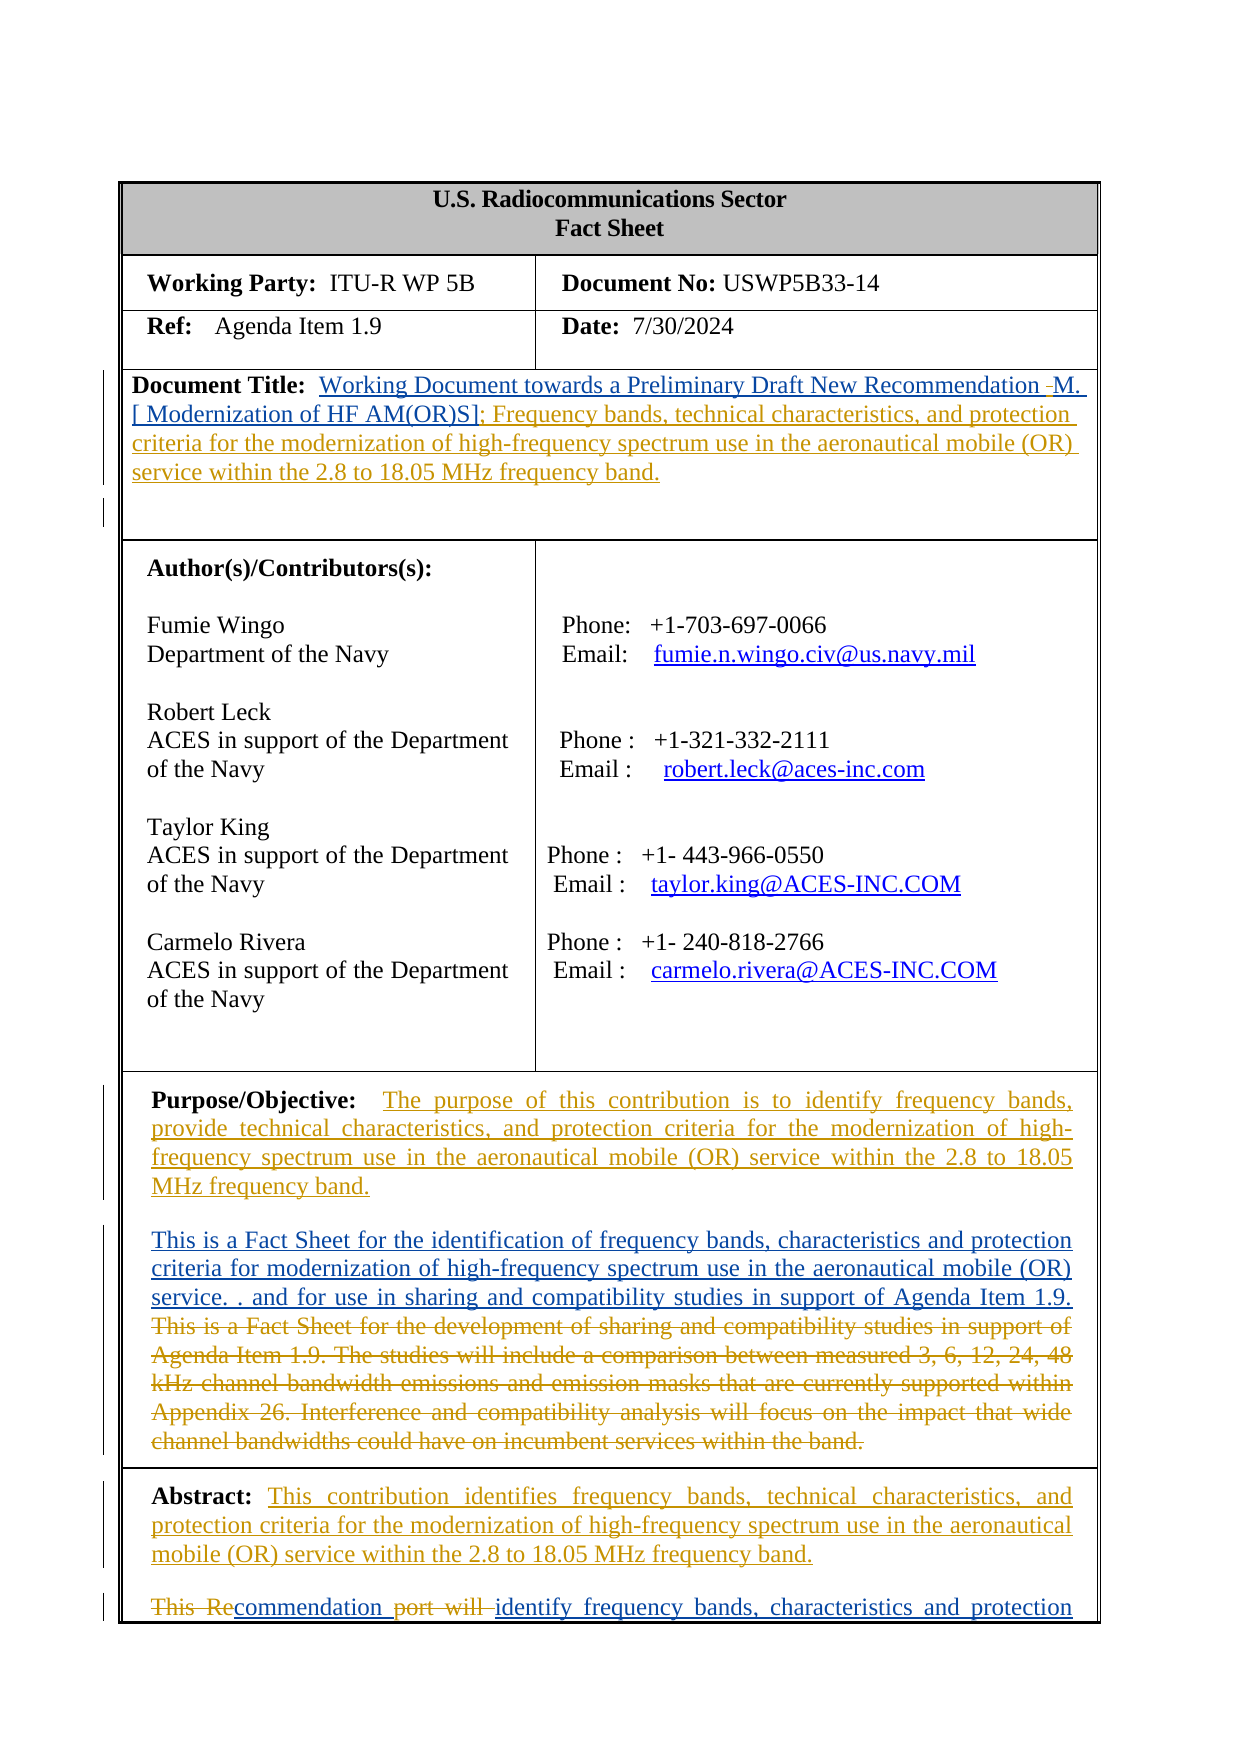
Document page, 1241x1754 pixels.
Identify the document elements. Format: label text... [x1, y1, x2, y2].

table_cell Author(s)/Contributors(s): Fumie Wingo Department of the Navy Robert Leck ACES in support of the Department of the Navy Taylor King ACES in support of the Department of the Navy Carmelo Rivera ACES in support of the Department of the Navy [123, 541, 535, 1071]
table_cell Abstract: It will be segmented into sub-bands associated with the following services: AM(R)S, AM(OR)S, Fixed/Mobile, Fixed Broadcasting, AMS Broadcasting, Amateur Fixed, Land Mobile Broadcasting, Mobile, Maritime Mobile and Standard Frequency and Time [123, 1469, 1097, 1621]
table_cell Ref: Agenda Item 1.9 [123, 311, 535, 369]
table_cell Working Party: ITU-R WP 5B [123, 256, 535, 310]
table_cell Date: 7/30/2024 [536, 311, 1097, 369]
table_cell Document Title: [123, 370, 1097, 539]
table_cell Phone: +1-703-697-0066 Email: fumie.n.wingo.civ@us.navy.mil Phone : +1-321-332-2111 Email : robert.leck@aces-inc.com Phone : +1- 443-966-0550 Email : taylor.king@ACES-INC.COM Phone : +1- 240-818-2766 Email : carmelo.rivera@ACES-INC.COM [536, 541, 1097, 1071]
table_cell Purpose/Objective: [123, 1072, 1097, 1467]
table_header U.S. Radiocommunications Sector Fact Sheet [123, 184, 1097, 254]
table_cell Document No: USWP5B33-14 [536, 256, 1097, 310]
